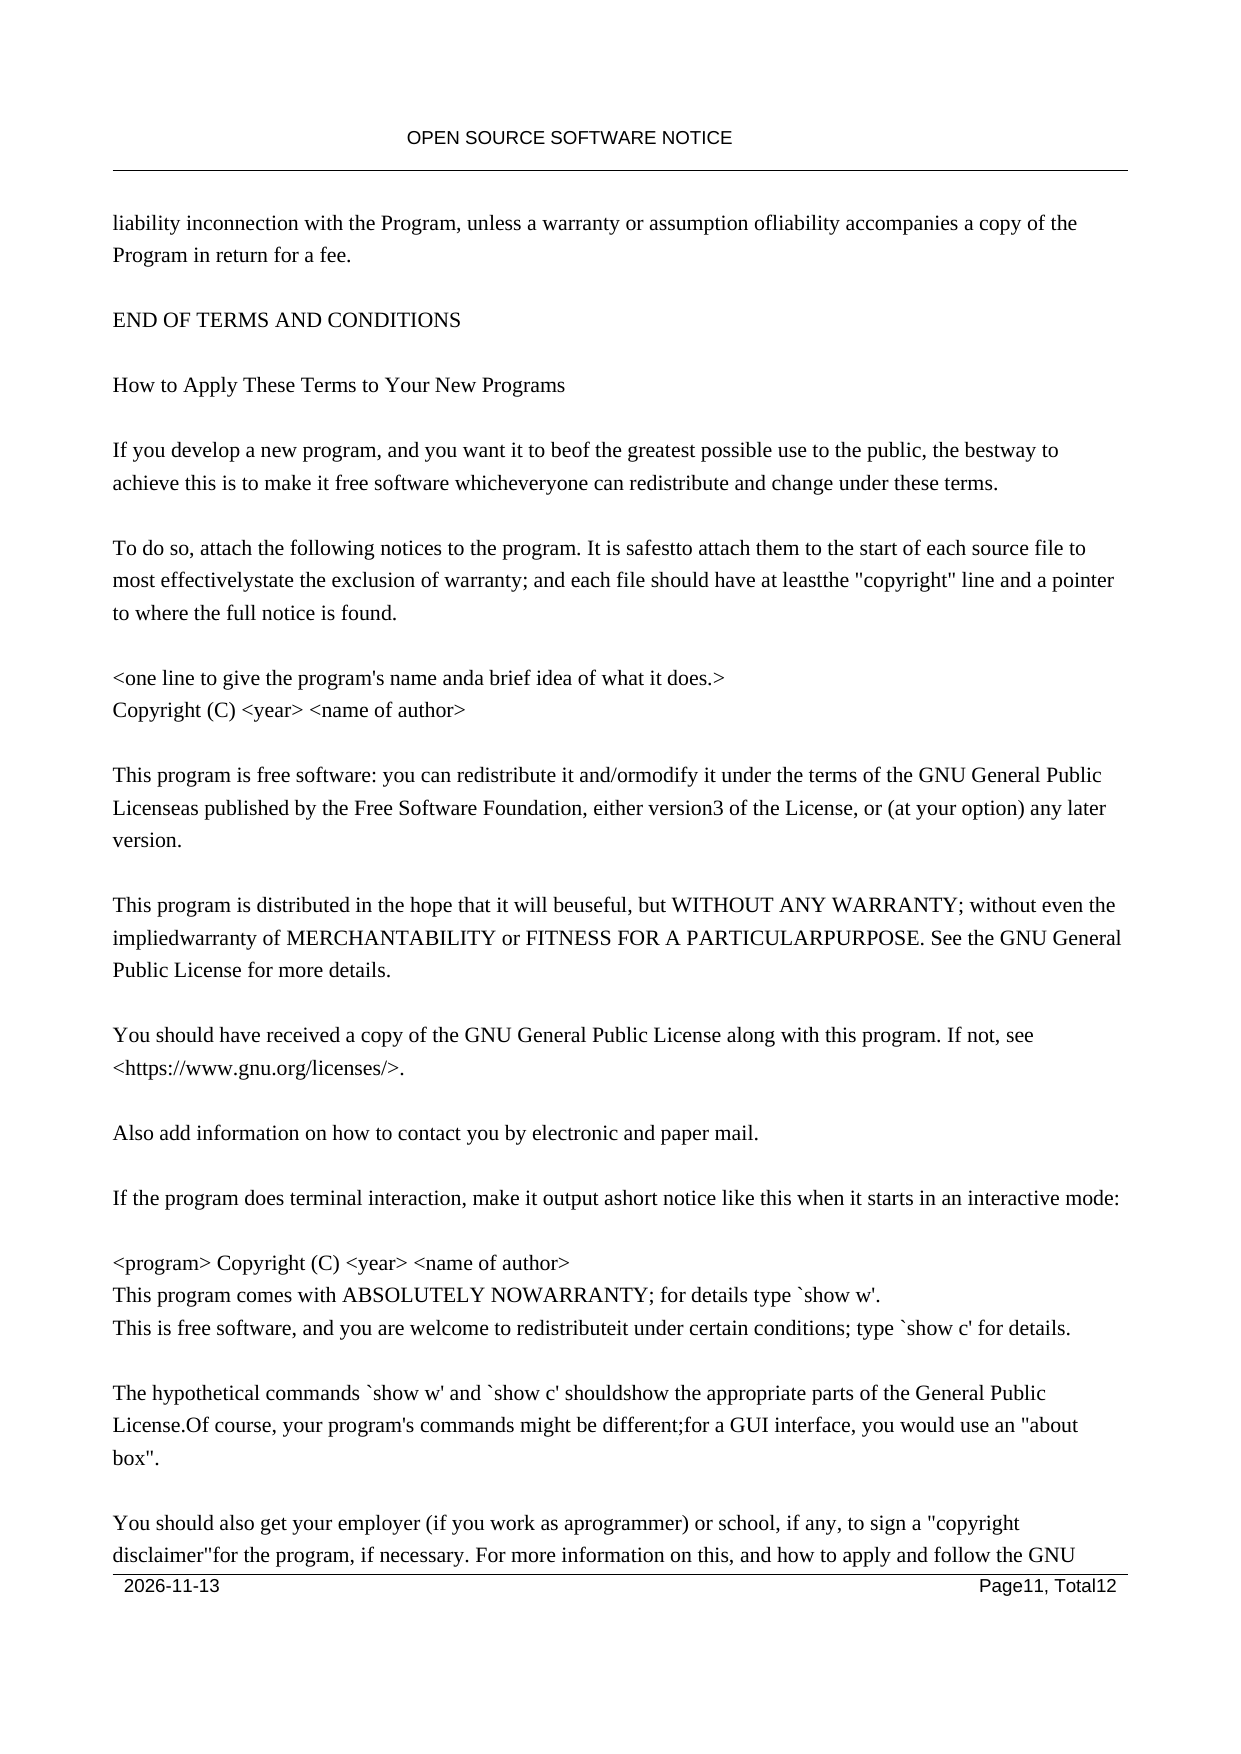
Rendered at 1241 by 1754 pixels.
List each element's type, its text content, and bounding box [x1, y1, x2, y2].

text If the program does terminal interaction, make it output ashort notice like this when it starts in an interactive mode: [112, 1181, 1128, 1214]
text You should have received a copy of the GNU General Public License along with this program. If not, see <https://www.gnu.org/licenses/>. [112, 1019, 1128, 1084]
text This program is free software: you can redistribute it and/ormodify it under the terms of the GNU General Public Licenseas published by the Free Software Foundation, either version3 of the License, or (at your option) any later version. [112, 759, 1128, 856]
text END OF TERMS AND CONDITIONS [112, 304, 1128, 336]
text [112, 206, 1128, 271]
text How to Apply These Terms to Your New Programs [112, 369, 1128, 401]
text If you develop a new program, and you want it to beof the greatest possible use to the public, the bestway to achieve this is to make it free software whicheveryone can redistribute and change under these terms. [112, 434, 1128, 499]
text The hypothetical commands `show w' and `show c' shouldshow the appropriate parts of the General Public License.Of course, your program's commands might be different;for a GUI interface, you would use an "about box". [112, 1376, 1128, 1474]
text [112, 1506, 1128, 1571]
text This program comes with ABSOLUTELY NOWARRANTY; for details type `show w'. [112, 1279, 1128, 1311]
text Copyright (C) <year> <name of author> [112, 694, 1128, 726]
text This is free software, and you are welcome to redistributeit under certain conditions; type `show c' for details. [112, 1311, 1128, 1344]
text <one line to give the program's name anda brief idea of what it does.> [112, 661, 1128, 694]
text <program> Copyright (C) <year> <name of author> [112, 1246, 1128, 1279]
text Also add information on how to contact you by electronic and paper mail. [112, 1116, 1128, 1149]
text This program is distributed in the hope that it will beuseful, but WITHOUT ANY WARRANTY; without even the impliedwarranty of MERCHANTABILITY or FITNESS FOR A PARTICULARPURPOSE. See the GNU General Public License for more details. [112, 889, 1128, 986]
text To do so, attach the following notices to the program. It is safestto attach them to the start of each source file to most effectivelystate the exclusion of warranty; and each file should have at leastthe "copyright" line and a pointer to where the full notice is found. [112, 531, 1128, 629]
